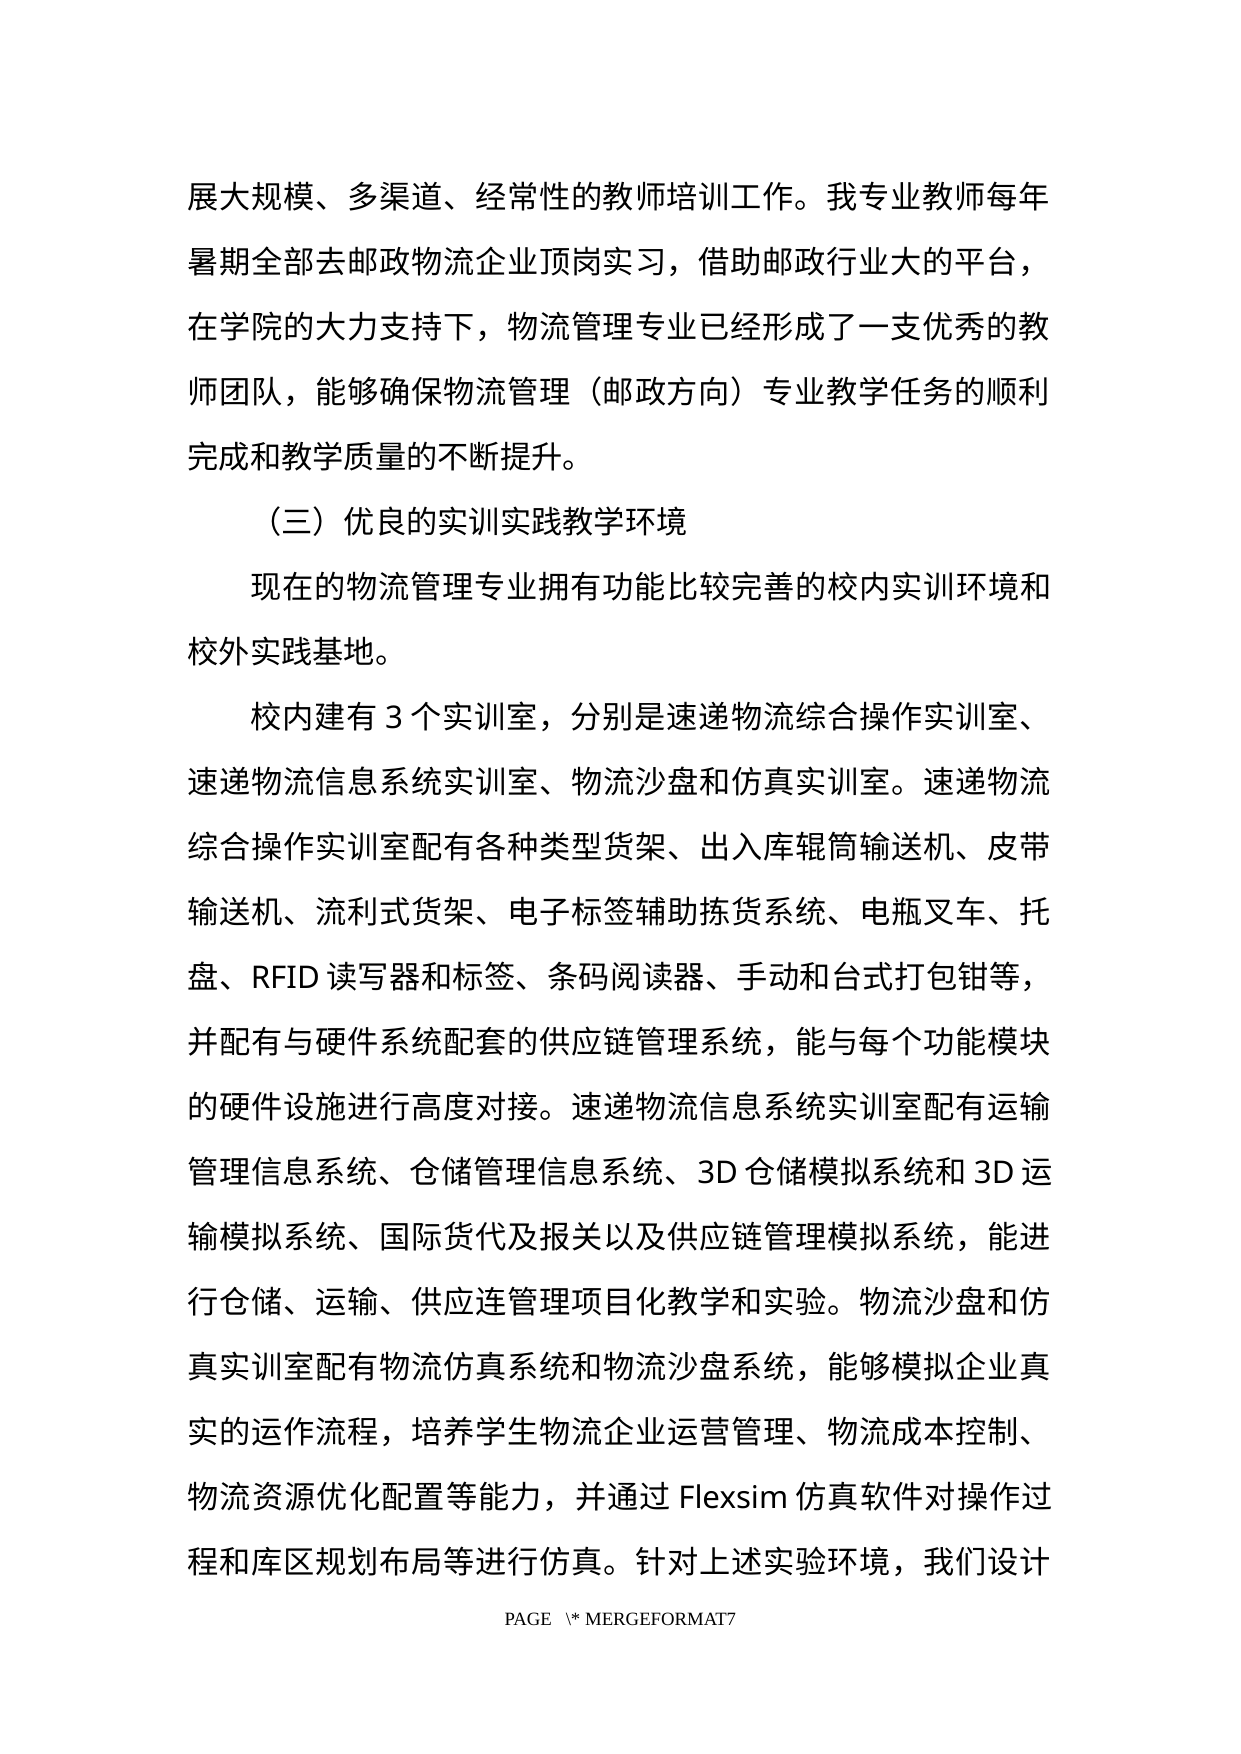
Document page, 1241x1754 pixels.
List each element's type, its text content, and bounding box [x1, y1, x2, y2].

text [187, 162, 1053, 487]
text （三）优良的实训实践教学环境 [187, 487, 1053, 552]
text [187, 682, 1053, 1592]
text 现在的物流管理专业拥有功能比较完善的校内实训环境和校外实践基地。 [187, 552, 1053, 682]
